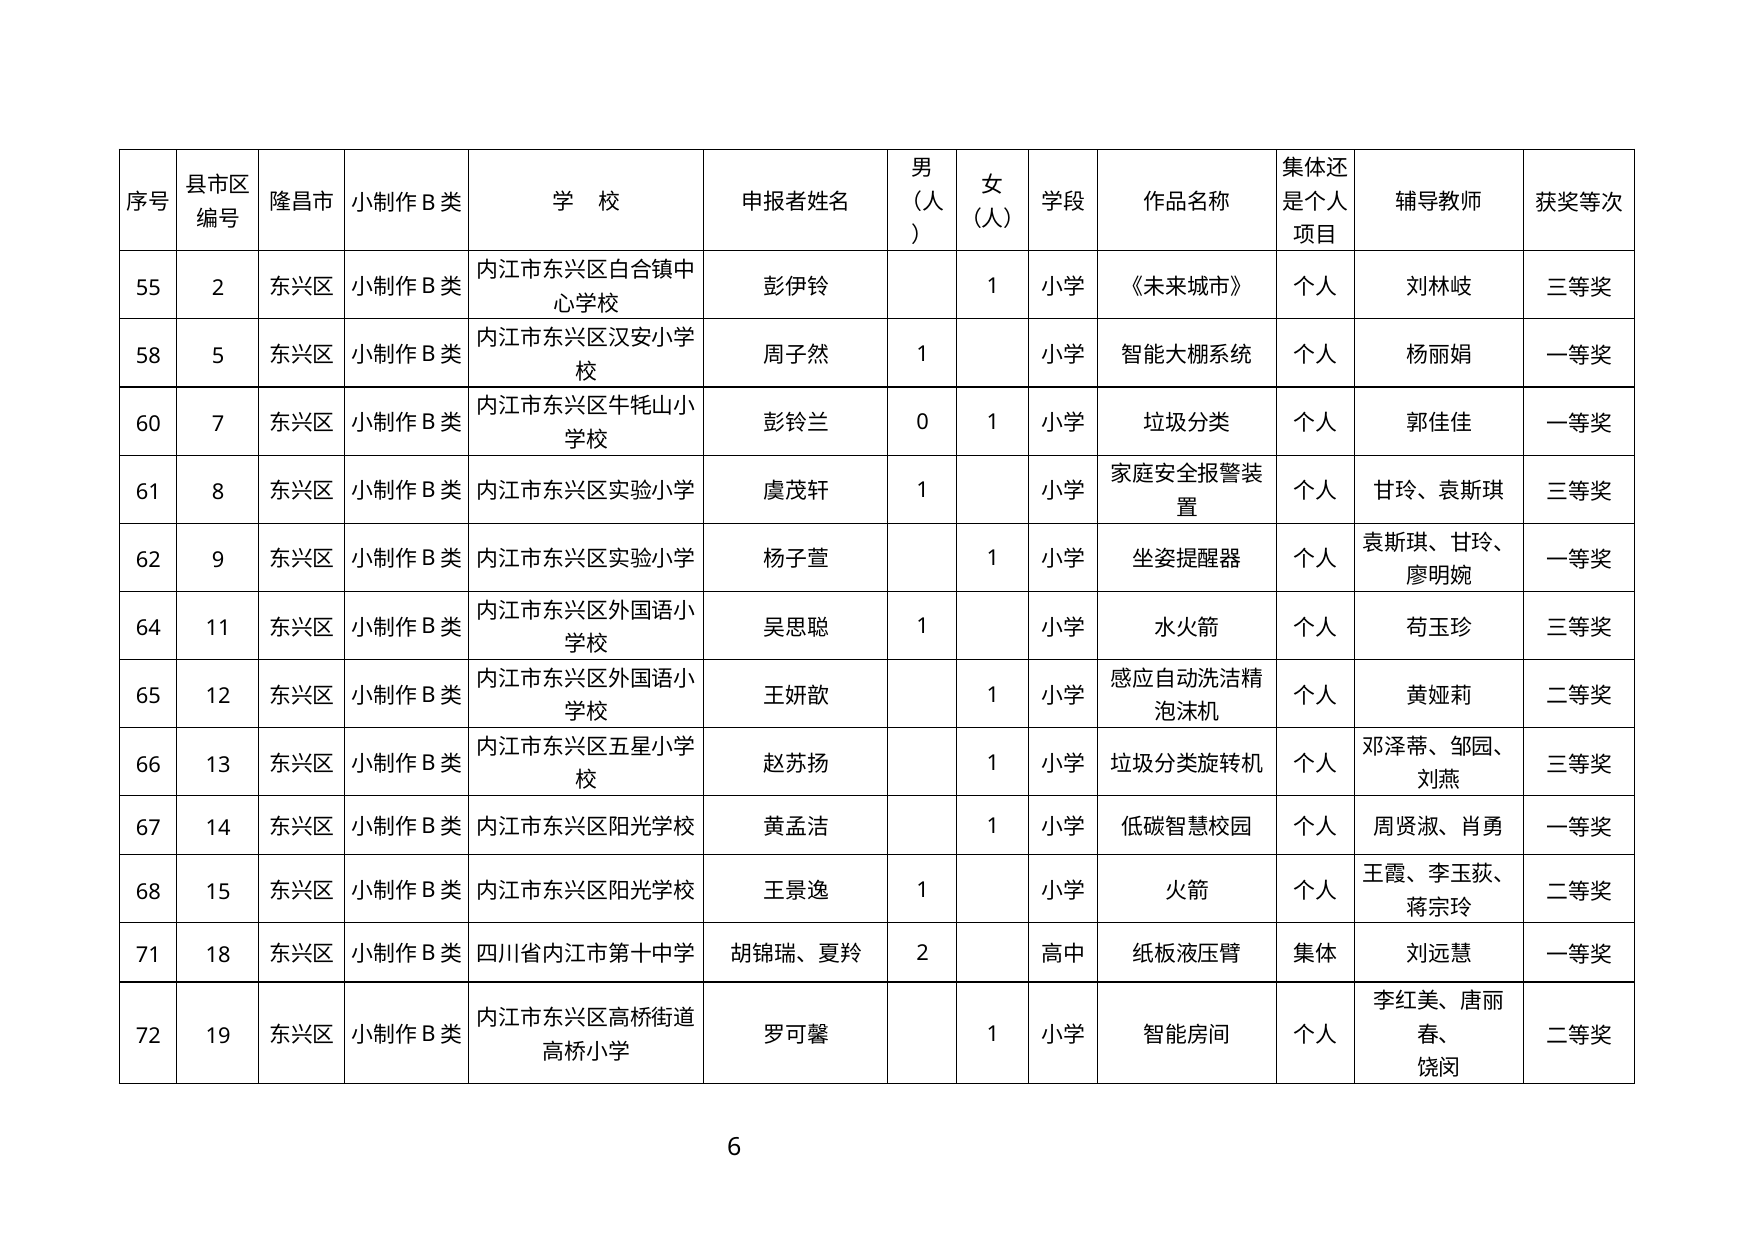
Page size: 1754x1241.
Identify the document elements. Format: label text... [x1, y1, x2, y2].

table_cell 东兴区 [259, 388, 344, 454]
table_cell 个人 [1277, 251, 1354, 318]
table_cell 苟玉珍 [1355, 592, 1523, 659]
table_cell [957, 319, 1028, 386]
table_cell 小学 [1029, 728, 1097, 795]
table_cell 李红美、唐丽春、 饶闵 [1355, 983, 1523, 1083]
table_cell [888, 660, 956, 727]
table_cell 个人 [1277, 388, 1354, 454]
table_cell 2 [177, 251, 258, 318]
table_cell 个人 [1277, 592, 1354, 659]
table_cell 东兴区 [259, 855, 344, 922]
table_cell 坐姿提醒器 [1098, 524, 1276, 591]
table_header 辅导教师 [1355, 150, 1523, 250]
table_header 男（人） [888, 150, 956, 250]
table_header 获奖等次 [1524, 150, 1634, 250]
table_cell 垃圾分类旋转机 [1098, 728, 1276, 795]
table_cell 小学 [1029, 796, 1097, 854]
table_cell 66 [120, 728, 176, 795]
table_cell [888, 796, 956, 854]
table_cell 9 [177, 524, 258, 591]
table_cell 小学 [1029, 251, 1097, 318]
table_cell 低碳智慧校园 [1098, 796, 1276, 854]
table_cell [957, 592, 1028, 659]
table_cell 一等奖 [1524, 319, 1634, 386]
table_cell 王景逸 [704, 855, 887, 922]
table_cell 罗可馨 [704, 983, 887, 1083]
table_cell 高中 [1029, 923, 1097, 981]
table_header 序号 [120, 150, 176, 250]
table_cell 王霞、李玉荻、蒋宗玲 [1355, 855, 1523, 922]
table_cell 垃圾分类 [1098, 388, 1276, 454]
table_cell 13 [177, 728, 258, 795]
table_cell 5 [177, 319, 258, 386]
table_cell 东兴区 [259, 524, 344, 591]
table_cell 东兴区 [259, 923, 344, 981]
table_cell 四川省内江市第十中学 [469, 923, 703, 981]
table_header 申报者姓名 [704, 150, 887, 250]
table_cell 小学 [1029, 456, 1097, 523]
table_cell 内江市东兴区阳光学校 [469, 796, 703, 854]
table_cell 1 [957, 524, 1028, 591]
table_header 学段 [1029, 150, 1097, 250]
table_cell 60 [120, 388, 176, 454]
table_cell 二等奖 [1524, 660, 1634, 727]
table_cell 小制作B类 [345, 251, 468, 318]
table_cell 小制作B类 [345, 855, 468, 922]
table_cell 周贤淑、肖勇 [1355, 796, 1523, 854]
table_cell 东兴区 [259, 456, 344, 523]
table_cell 吴思聪 [704, 592, 887, 659]
table_cell 1 [888, 319, 956, 386]
table_cell 个人 [1277, 456, 1354, 523]
table_cell 集体 [1277, 923, 1354, 981]
table_cell 11 [177, 592, 258, 659]
table_cell 小制作B类 [345, 923, 468, 981]
table_cell 智能大棚系统 [1098, 319, 1276, 386]
table_cell [888, 524, 956, 591]
table_cell 甘玲、袁斯琪 [1355, 456, 1523, 523]
table_cell 家庭安全报警装置 [1098, 456, 1276, 523]
table_cell 个人 [1277, 524, 1354, 591]
table_cell 二等奖 [1524, 855, 1634, 922]
table_cell 小制作B类 [345, 728, 468, 795]
table_cell 小学 [1029, 983, 1097, 1083]
table_cell [957, 923, 1028, 981]
table_cell 内江市东兴区白合镇中心学校 [469, 251, 703, 318]
table_cell 1 [888, 855, 956, 922]
table_cell 虞茂轩 [704, 456, 887, 523]
table_header 学 校 [469, 150, 703, 250]
table_cell 小制作B类 [345, 388, 468, 454]
table_cell 个人 [1277, 319, 1354, 386]
table_cell 62 [120, 524, 176, 591]
table_cell 个人 [1277, 855, 1354, 922]
table_cell 郭佳佳 [1355, 388, 1523, 454]
table_cell [888, 251, 956, 318]
table_cell 1 [957, 251, 1028, 318]
table_cell 18 [177, 923, 258, 981]
table_cell 黄娅莉 [1355, 660, 1523, 727]
table_cell 个人 [1277, 728, 1354, 795]
table_cell 杨子萱 [704, 524, 887, 591]
table_header 作品名称 [1098, 150, 1276, 250]
table_cell 火箭 [1098, 855, 1276, 922]
table_cell 72 [120, 983, 176, 1083]
table_cell 东兴区 [259, 319, 344, 386]
table_cell 个人 [1277, 983, 1354, 1083]
table_cell 15 [177, 855, 258, 922]
table_cell [957, 456, 1028, 523]
table_cell 胡锦瑞、夏羚 [704, 923, 887, 981]
table_cell 1 [888, 456, 956, 523]
table_cell 64 [120, 592, 176, 659]
table_cell 内江市东兴区外国语小学校 [469, 660, 703, 727]
table_cell 小制作B类 [345, 660, 468, 727]
table_cell 二等奖 [1524, 983, 1634, 1083]
table_cell 小学 [1029, 855, 1097, 922]
table_cell 一等奖 [1524, 524, 1634, 591]
table_cell 65 [120, 660, 176, 727]
table_cell 三等奖 [1524, 592, 1634, 659]
table_header 集体还是个人项目 [1277, 150, 1354, 250]
table_cell 8 [177, 456, 258, 523]
table_cell 内江市东兴区牛牦山小学校 [469, 388, 703, 454]
table_cell 1 [957, 660, 1028, 727]
table_cell 0 [888, 388, 956, 454]
table_header 隆昌市 [259, 150, 344, 250]
table_cell 14 [177, 796, 258, 854]
table_cell 彭铃兰 [704, 388, 887, 454]
table_cell 小学 [1029, 660, 1097, 727]
table_cell 彭伊铃 [704, 251, 887, 318]
table_cell 纸板液压臂 [1098, 923, 1276, 981]
table_cell 周子然 [704, 319, 887, 386]
table_cell 一等奖 [1524, 923, 1634, 981]
table_cell 1 [957, 796, 1028, 854]
table_cell 2 [888, 923, 956, 981]
table_cell 《未来城市》 [1098, 251, 1276, 318]
table_cell 1 [888, 592, 956, 659]
table_cell 67 [120, 796, 176, 854]
table_cell 小学 [1029, 592, 1097, 659]
table_cell 刘林岐 [1355, 251, 1523, 318]
table_cell [888, 983, 956, 1083]
table_cell 赵苏扬 [704, 728, 887, 795]
table_cell 袁斯琪、甘玲、廖明婉 [1355, 524, 1523, 591]
table_cell 内江市东兴区实验小学 [469, 524, 703, 591]
table_cell 刘远慧 [1355, 923, 1523, 981]
table_cell 东兴区 [259, 796, 344, 854]
table_cell 12 [177, 660, 258, 727]
table_cell 小制作B类 [345, 983, 468, 1083]
table_cell 黄孟洁 [704, 796, 887, 854]
table_cell 杨丽娟 [1355, 319, 1523, 386]
table_cell 个人 [1277, 660, 1354, 727]
table_cell 1 [957, 983, 1028, 1083]
table_cell 三等奖 [1524, 728, 1634, 795]
table_cell 58 [120, 319, 176, 386]
table_cell 一等奖 [1524, 796, 1634, 854]
table_cell 19 [177, 983, 258, 1083]
table_cell 小制作B类 [345, 524, 468, 591]
table_cell 东兴区 [259, 660, 344, 727]
table_cell 个人 [1277, 796, 1354, 854]
table_cell 三等奖 [1524, 456, 1634, 523]
table_cell 邓泽蒂、邹园、刘燕 [1355, 728, 1523, 795]
table_cell [888, 728, 956, 795]
table_cell 东兴区 [259, 592, 344, 659]
table_cell 内江市东兴区外国语小学校 [469, 592, 703, 659]
table_cell 水火箭 [1098, 592, 1276, 659]
table_cell 内江市东兴区汉安小学校 [469, 319, 703, 386]
table_cell 东兴区 [259, 728, 344, 795]
table_header 县市区编号 [177, 150, 258, 250]
table_cell 小制作B类 [345, 319, 468, 386]
table_cell 智能房间 [1098, 983, 1276, 1083]
table_cell 61 [120, 456, 176, 523]
table_cell 小制作B类 [345, 592, 468, 659]
table_cell 内江市东兴区五星小学校 [469, 728, 703, 795]
table_cell 1 [957, 388, 1028, 454]
table_cell 内江市东兴区阳光学校 [469, 855, 703, 922]
table_cell 68 [120, 855, 176, 922]
table_cell 内江市东兴区实验小学 [469, 456, 703, 523]
table_cell 王妍歆 [704, 660, 887, 727]
table_cell 三等奖 [1524, 251, 1634, 318]
table_cell 1 [957, 728, 1028, 795]
table_cell 71 [120, 923, 176, 981]
table_cell 一等奖 [1524, 388, 1634, 454]
table_cell 小制作B类 [345, 796, 468, 854]
table_cell 内江市东兴区高桥街道高桥小学 [469, 983, 703, 1083]
table_cell 东兴区 [259, 983, 344, 1083]
table_cell [957, 855, 1028, 922]
table_cell 东兴区 [259, 251, 344, 318]
table_header 小制作B类 [345, 150, 468, 250]
table_cell 小制作B类 [345, 456, 468, 523]
table_cell 感应自动洗洁精泡沫机 [1098, 660, 1276, 727]
table_cell 小学 [1029, 524, 1097, 591]
table_cell 小学 [1029, 319, 1097, 386]
table_header 女（人） [957, 150, 1028, 250]
table_cell 55 [120, 251, 176, 318]
table_cell 7 [177, 388, 258, 454]
table_cell 小学 [1029, 388, 1097, 454]
